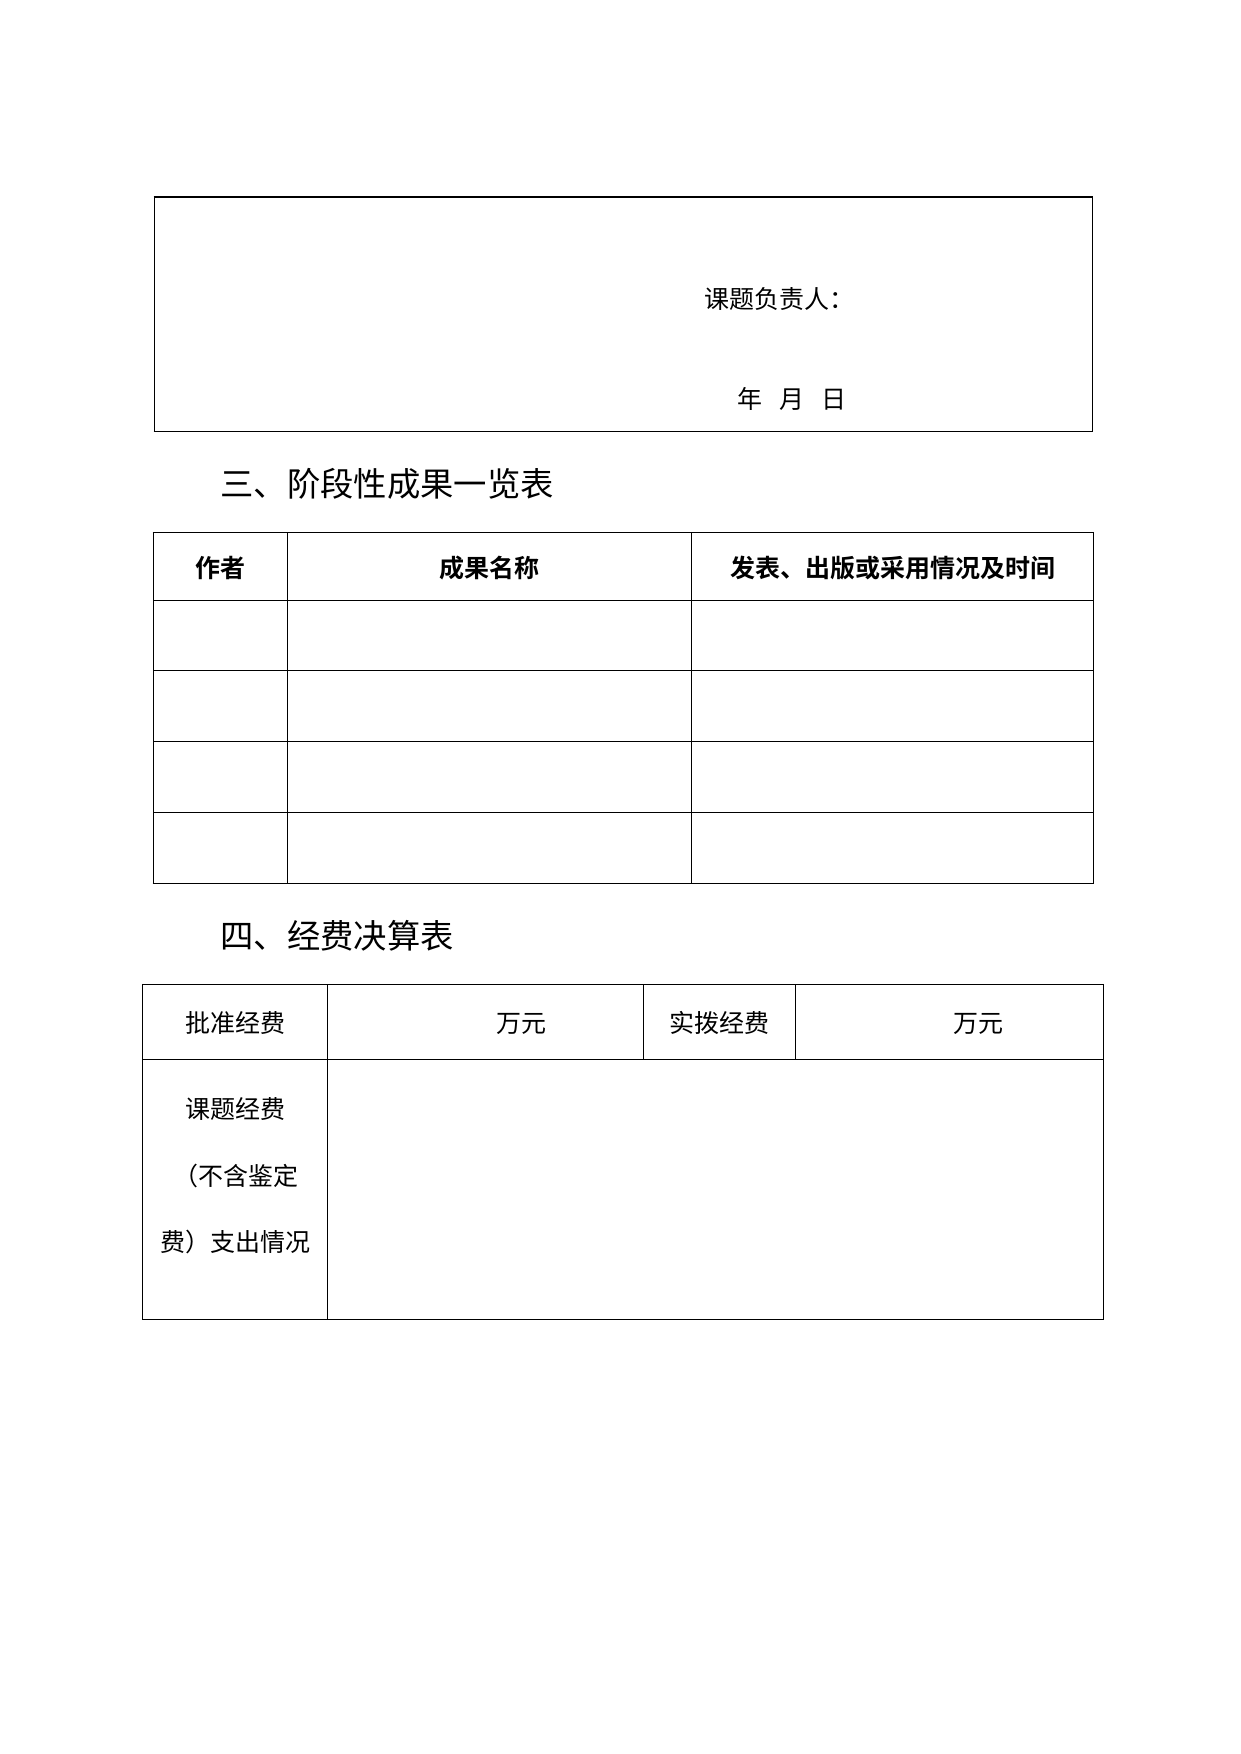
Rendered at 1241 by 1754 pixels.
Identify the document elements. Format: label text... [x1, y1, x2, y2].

table_header 实拨经费 [644, 985, 795, 1059]
table_cell [154, 742, 287, 812]
table_cell [154, 601, 287, 670]
table_cell [154, 671, 287, 741]
table_cell [692, 671, 1093, 741]
table_cell [288, 742, 691, 812]
table_header 万元 [796, 985, 1103, 1059]
table_header 发表、出版或采用情况及时间 [692, 533, 1093, 599]
table_cell [692, 601, 1093, 670]
text 四、经费决算表 [153, 901, 1093, 967]
table_cell [288, 671, 691, 741]
table_header 作者 [154, 533, 287, 599]
table_cell [692, 813, 1093, 883]
table_cell [328, 1060, 1103, 1319]
table_cell [154, 813, 287, 883]
table_header 成果名称 [288, 533, 691, 599]
table_header 万元 [328, 985, 643, 1059]
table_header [155, 198, 1092, 431]
table_cell [288, 813, 691, 883]
table_header 批准经费 [143, 985, 327, 1059]
table_cell 课题经费 （不含鉴定费）支出情况 [143, 1060, 327, 1319]
table_cell [288, 601, 691, 670]
table_cell [692, 742, 1093, 812]
text 三、阶段性成果一览表 [153, 448, 1093, 515]
